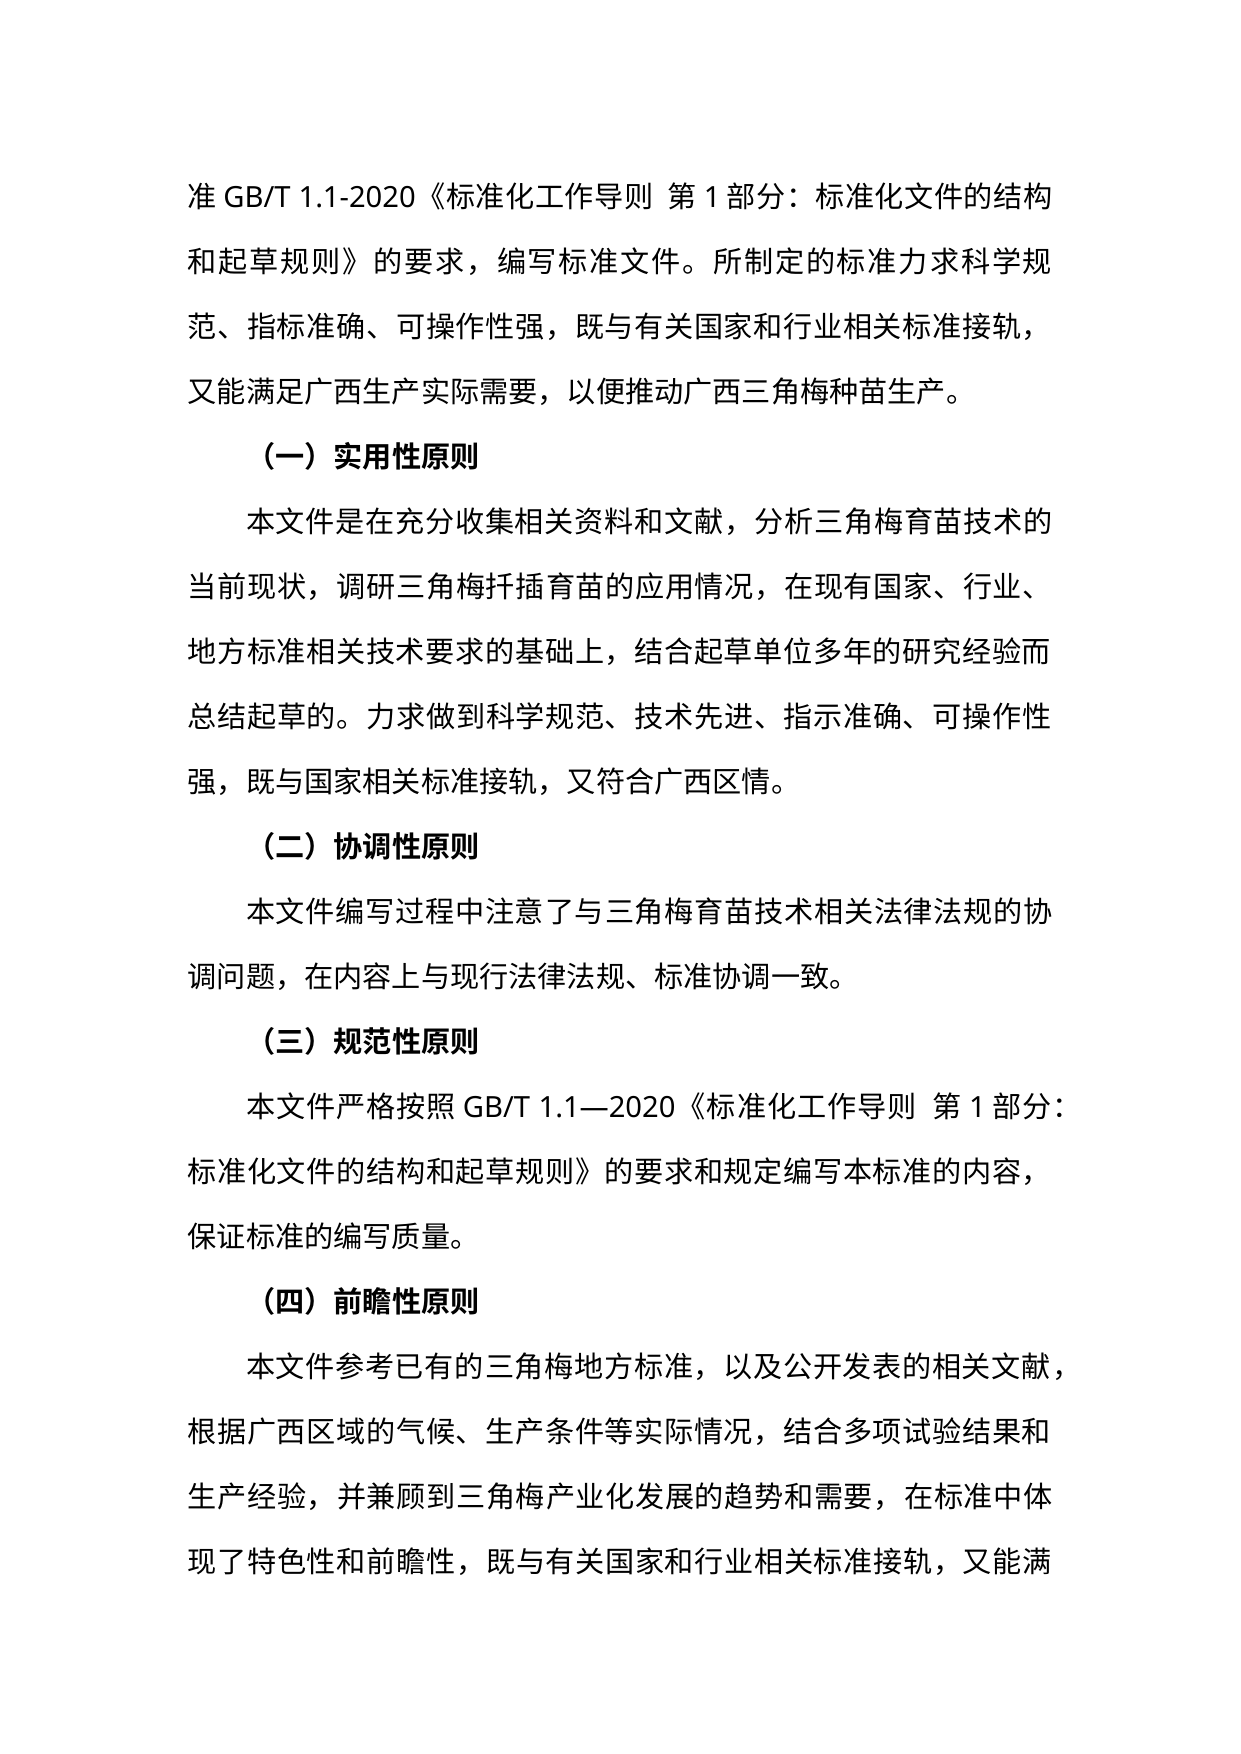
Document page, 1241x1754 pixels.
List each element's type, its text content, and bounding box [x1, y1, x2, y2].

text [187, 162, 1053, 422]
text （四）前瞻性原则 [187, 1267, 1053, 1332]
text （二）协调性原则 [187, 812, 1053, 877]
text 本文件是在充分收集相关资料和文献，分析三角梅育苗技术的当前现状，调研三角梅扦插育苗的应用情况，在现有国家、行业、地方标准相关技术要求的基础上，结合起草单位多年的研究经验而总结起草的。力求做到科学规范、技术先进、指示准确、可操作性强，既与国家相关标准接轨，又符合广西区情。 [187, 487, 1053, 812]
text 本文件编写过程中注意了与三角梅育苗技术相关法律法规的协调问题，在内容上与现行法律法规、标准协调一致。 [187, 877, 1053, 1007]
text （三）规范性原则 [187, 1007, 1053, 1072]
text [187, 1332, 1053, 1592]
text 本文件严格按照GB/T 1.1—2020《标准化工作导则 第1部分：标准化文件的结构和起草规则》的要求和规定编写本标准的内容，保证标准的编写质量。 [187, 1072, 1053, 1267]
text （一）实用性原则 [187, 422, 1053, 487]
